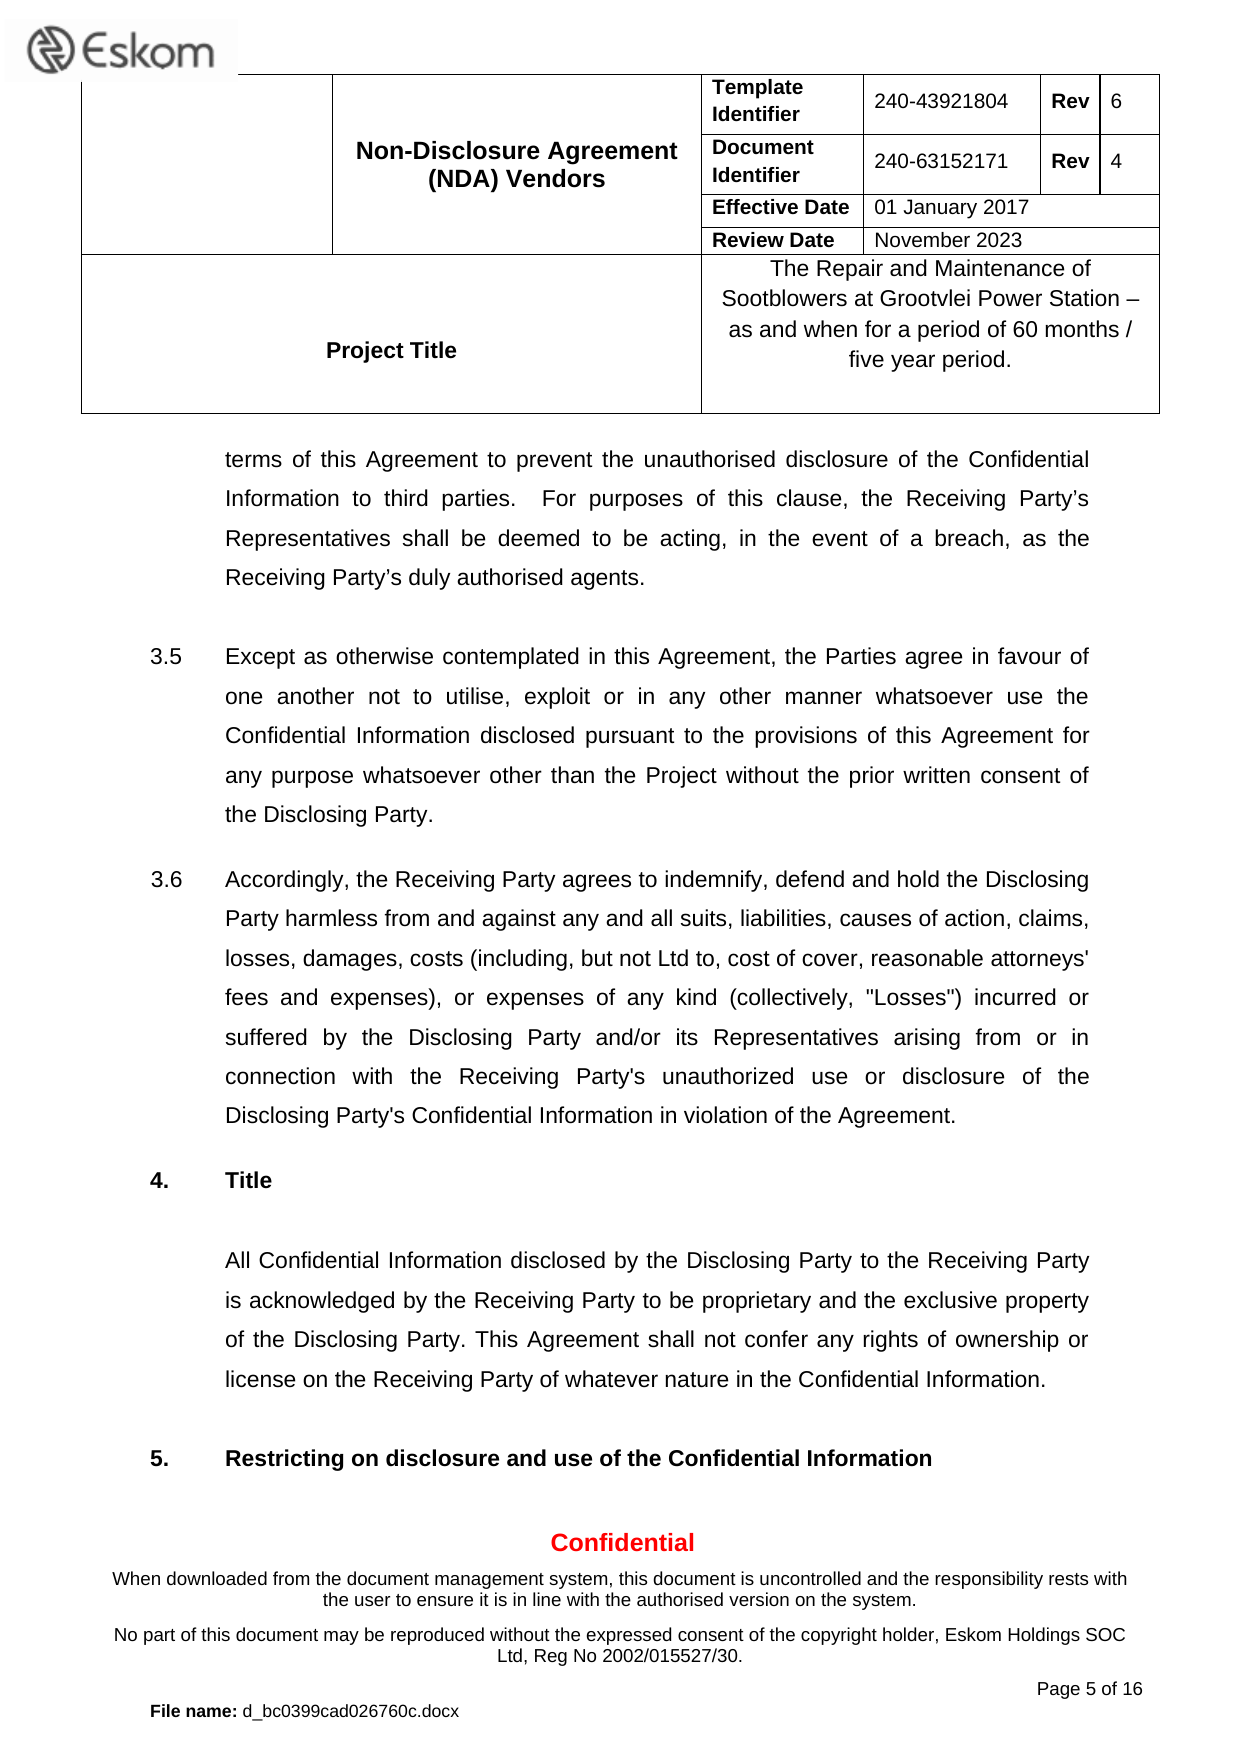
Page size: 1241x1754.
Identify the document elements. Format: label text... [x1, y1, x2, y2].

text 4. Title [150, 1167, 1090, 1193]
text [150, 446, 1090, 591]
text All Confidential Information disclosed by the Disclosing Party to the Receiving Party is acknowledged by the Receiving Party to be proprietary and the exclusive property of the Disclosing Party. This Agreement shall not confer any rights of ownership or license on the Receiving Party of whatever nature in the Confidential Information. [225, 1247, 1090, 1392]
text 5. Restricting on disclosure and use of the Confidential Information [150, 1445, 1090, 1471]
text 3.5 Except as otherwise contemplated in this Agreement, the Parties agree in favour of one another not to utilise, exploit or in any other manner whatsoever use the Confidential Information disclosed pursuant to the provisions of this Agreement for any purpose whatsoever other than the Project without the prior written consent of the Disclosing Party. [150, 643, 1090, 827]
text 3.6 Accordingly, the Receiving Party agrees to indemnify, defend and hold the Disclosing Party harmless from and against any and all suits, liabilities, causes of action, claims, losses, damages, costs (including, but not Ltd to, cost of cover, reasonable attorneys' fees and expenses), or expenses of any kind (collectively, "Losses") incurred or suffered by the Disclosing Party and/or its Representatives arising from or in connection with the Receiving Party's unauthorized use or disclosure of the Disclosing Party's Confidential Information in violation of the Agreement. [151, 866, 1090, 1129]
